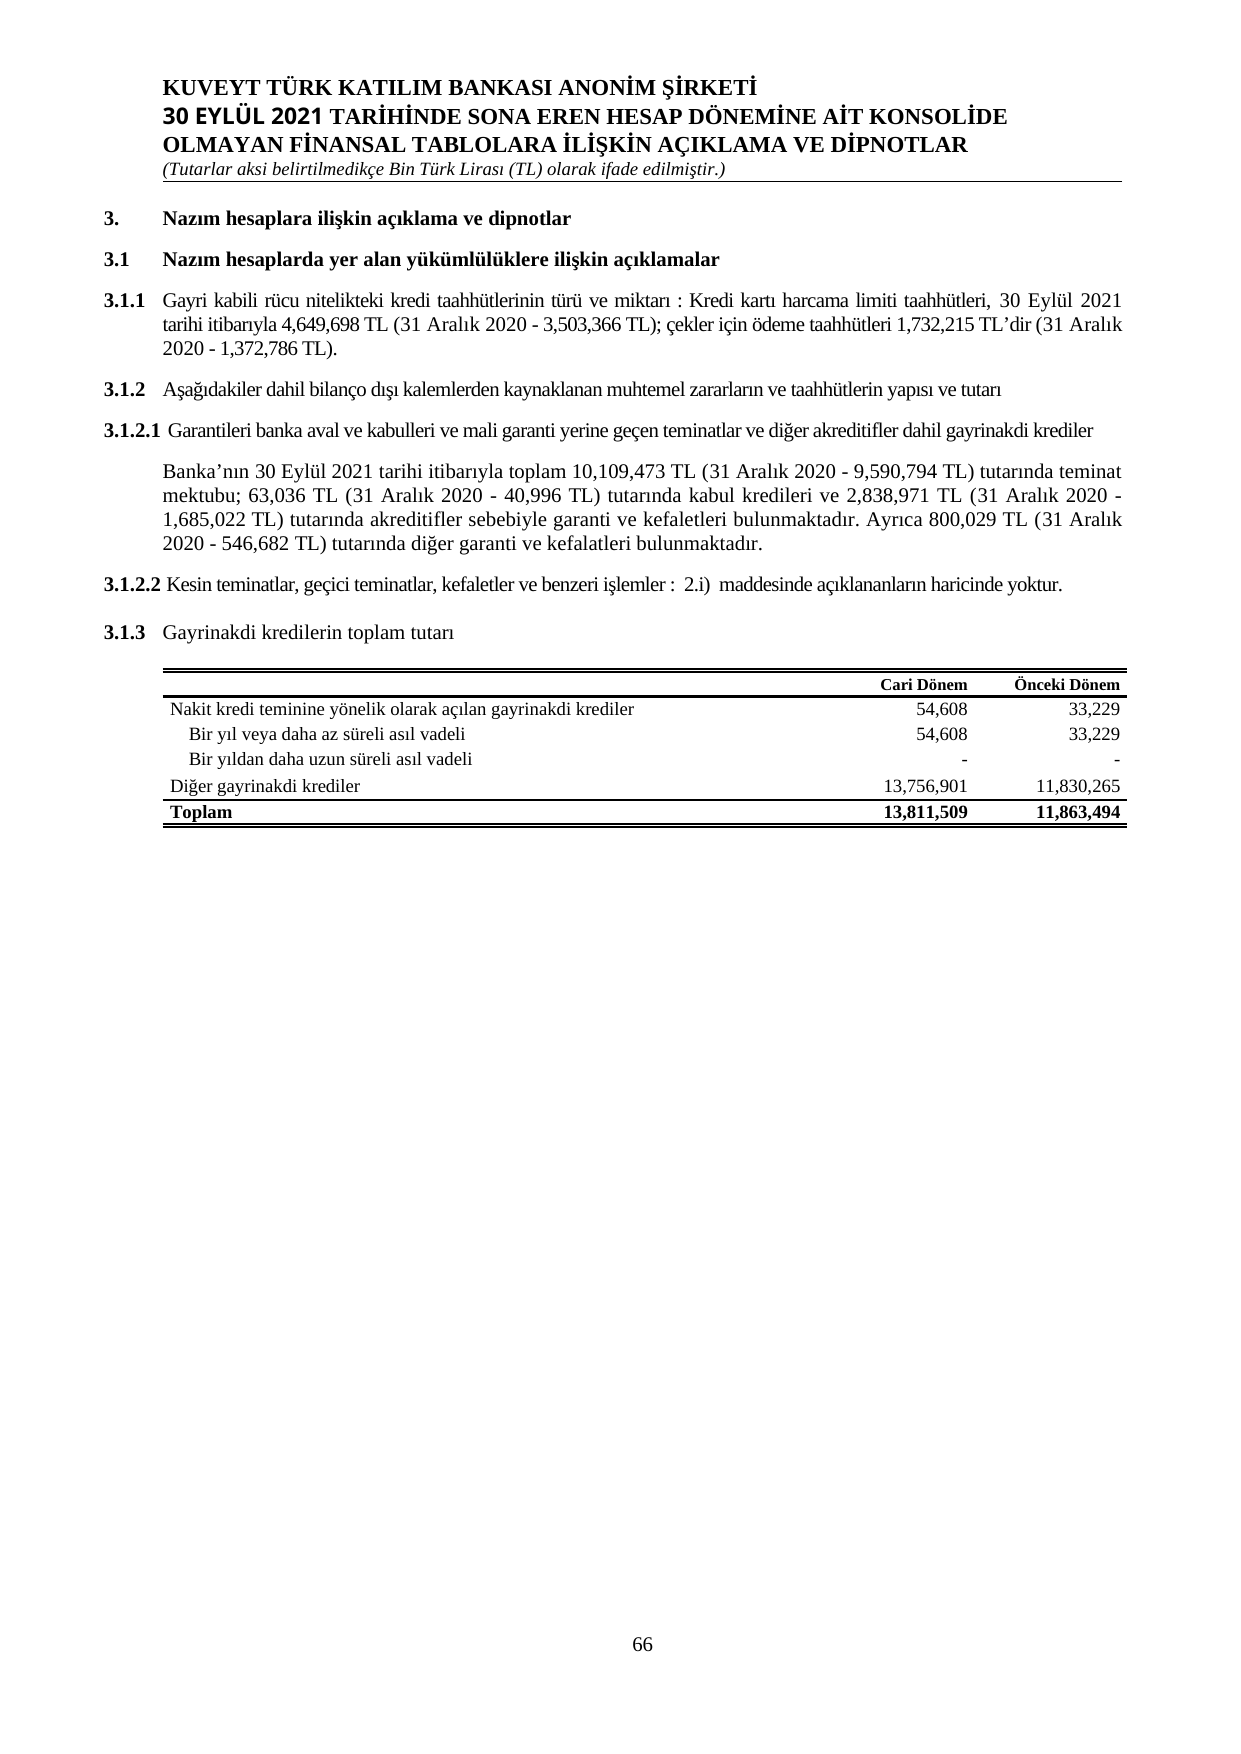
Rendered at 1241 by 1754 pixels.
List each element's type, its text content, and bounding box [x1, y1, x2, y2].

text 3.1.3 Gayrinakdi kredilerin toplam tutarı [103, 620, 1122, 644]
text Banka’nın 30 Eylül 2021 tarihi itibarıyla toplam 10,109,473 TL (31 Aralık 2020 - 9,590,794 TL) tutarında teminat mektubu; 63,036 TL (31 Aralık 2020 - 40,996 TL) tutarında kabul kredileri ve 2,838,971 TL (31 Aralık 2020 - 1,685,022 TL) tutarında akreditifler sebebiyle garanti ve kefaletleri bulunmaktadır. Ayrıca 800,029 TL (31 Aralık 2020 - 546,682 TL) tutarında diğer garanti ve kefalatleri bulunmaktadır. [162, 459, 1122, 555]
text 3.1.2 Aşağıdakiler dahil bilanço dışı kalemlerden kaynaklanan muhtemel zararların ve taahhütlerin yapısı ve tutarı [103, 377, 1122, 401]
text 3. Nazım hesaplara ilişkin açıklama ve dipnotlar [103, 206, 1122, 230]
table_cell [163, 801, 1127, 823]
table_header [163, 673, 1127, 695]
text 3.1.2.1 Garantileri banka aval ve kabulleri ve mali garanti yerine geçen teminatlar ve diğer akreditifler dahil gayrinakdi krediler [103, 418, 1122, 442]
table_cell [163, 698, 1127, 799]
text 3.1.1 Gayri kabili rücu nitelikteki kredi taahhütlerinin türü ve miktarı : Kredi kartı harcama limiti taahhütleri, 30 Eylül 2021 tarihi itibarıyla 4,649,698 TL (31 Aralık 2020 - 3,503,366 TL); çekler için ödeme taahhütleri 1,732,215 TL’dir (31 Aralık 2020 - 1,372,786 TL). [103, 288, 1122, 360]
text 3.1.2.2 Kesin teminatlar, geçici teminatlar, kefaletler ve benzeri işlemler : 2.i) maddesinde açıklananların haricinde yoktur. [103, 572, 1122, 620]
text 3.1 Nazım hesaplarda yer alan yükümlülüklere ilişkin açıklamalar [103, 247, 1122, 271]
